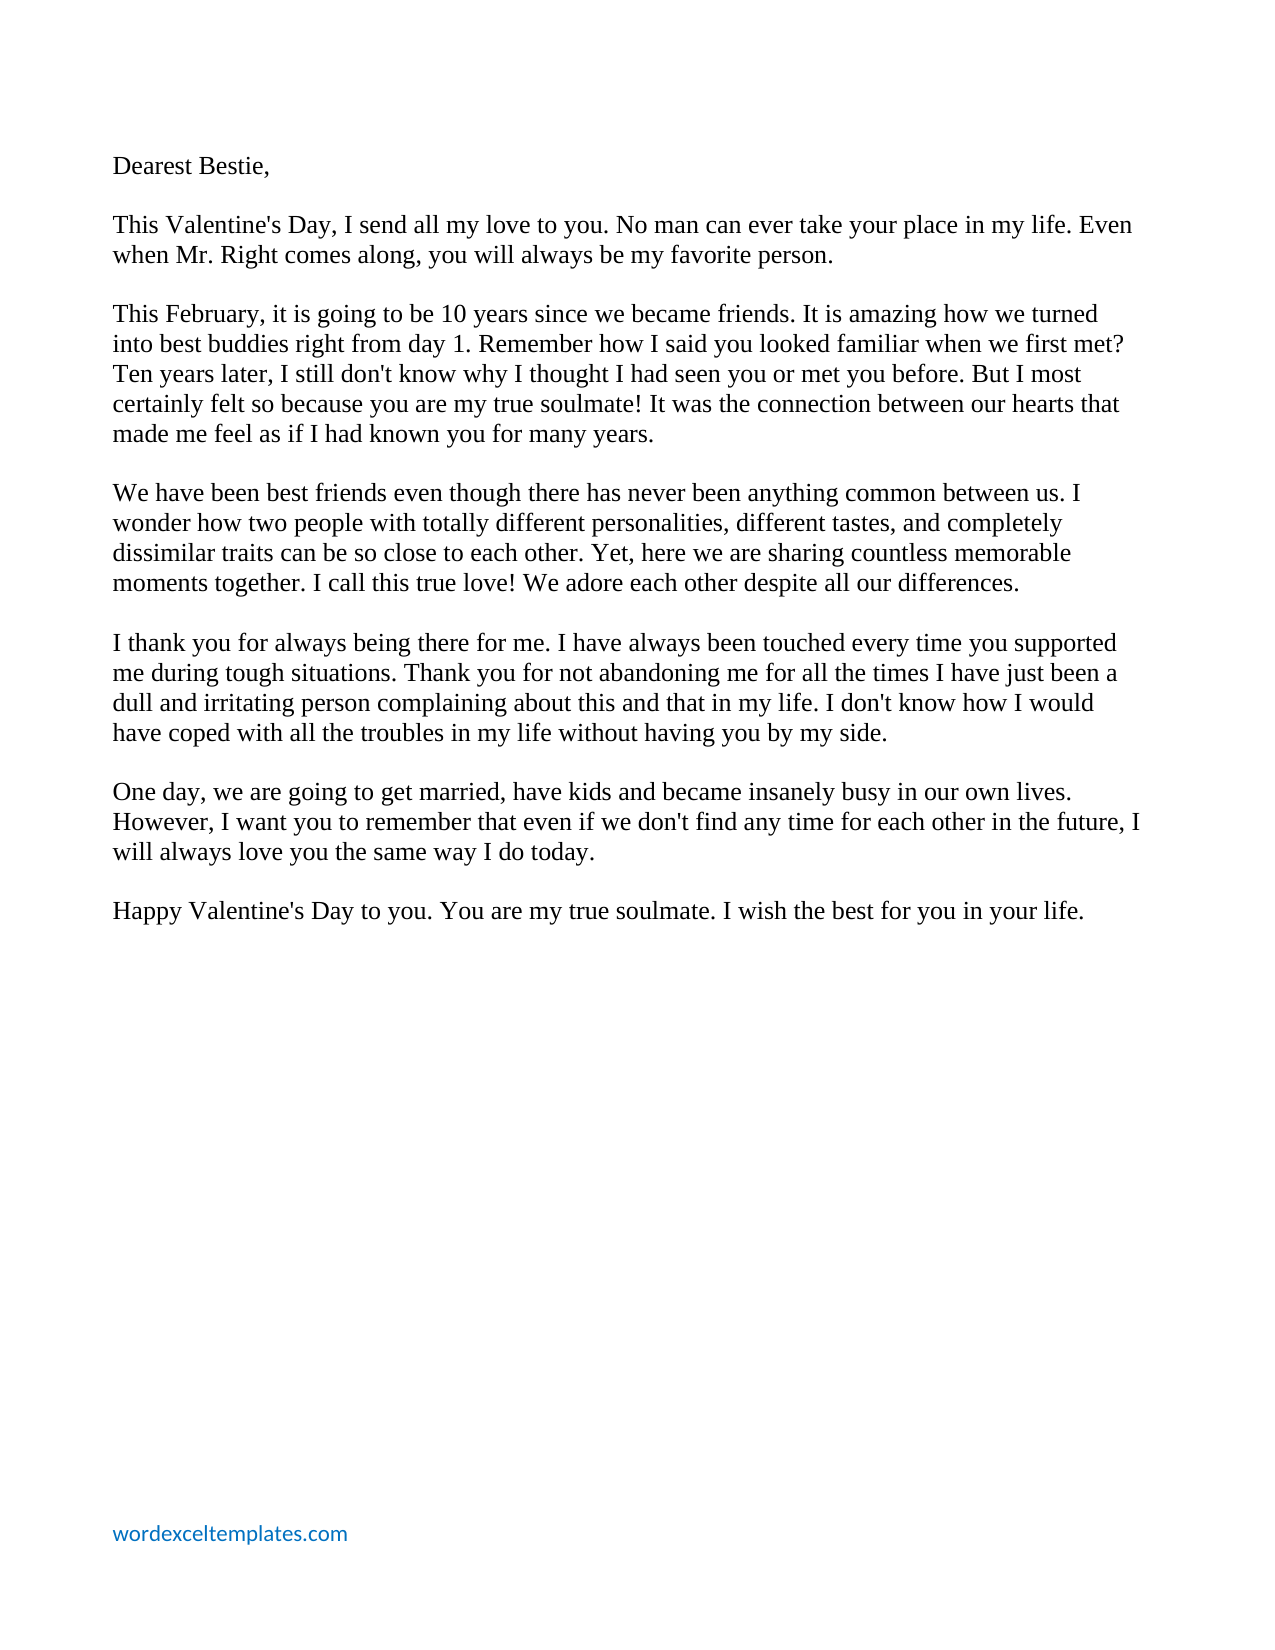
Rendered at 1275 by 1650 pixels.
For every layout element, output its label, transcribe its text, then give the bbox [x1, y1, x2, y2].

text I thank you for always being there for me. I have always been touched every time you supported me during tough situations. Thank you for not abandoning me for all the times I have just been a dull and irritating person complaining about this and that in my life. I don't know how I would have coped with all the troubles in my life without having you by my side. [112, 627, 1144, 747]
text Happy Valentine's Day to you. You are my true soulmate. I wish the best for you in your life. [112, 895, 1144, 925]
text This February, it is going to be 10 years since we became friends. It is amazing how we turned into best buddies right from day 1. Remember how I said you looked familiar when we first met? Ten years later, I still don't know why I thought I had seen you or met you before. But I most certainly felt so because you are my true soulmate! It was the connection between our hearts that made me feel as if I had known you for many years. [112, 298, 1144, 448]
text Dearest Bestie, [112, 150, 1144, 180]
text One day, we are going to get married, have kids and became insanely busy in our own lives. However, I want you to remember that even if we don't find any time for each other in the future, I will always love you the same way I do today. [112, 776, 1144, 866]
text We have been best friends even though there has never been anything common between us. I wonder how two people with totally different personalities, different tastes, and completely dissimilar traits can be so close to each other. Yet, here we are sharing countless memorable moments together. I call this true love! We adore each other despite all our differences. [112, 477, 1144, 597]
text This Valentine's Day, I send all my love to you. No man can ever take your place in my life. Even when Mr. Right comes along, you will always be my favorite person. [112, 209, 1144, 269]
